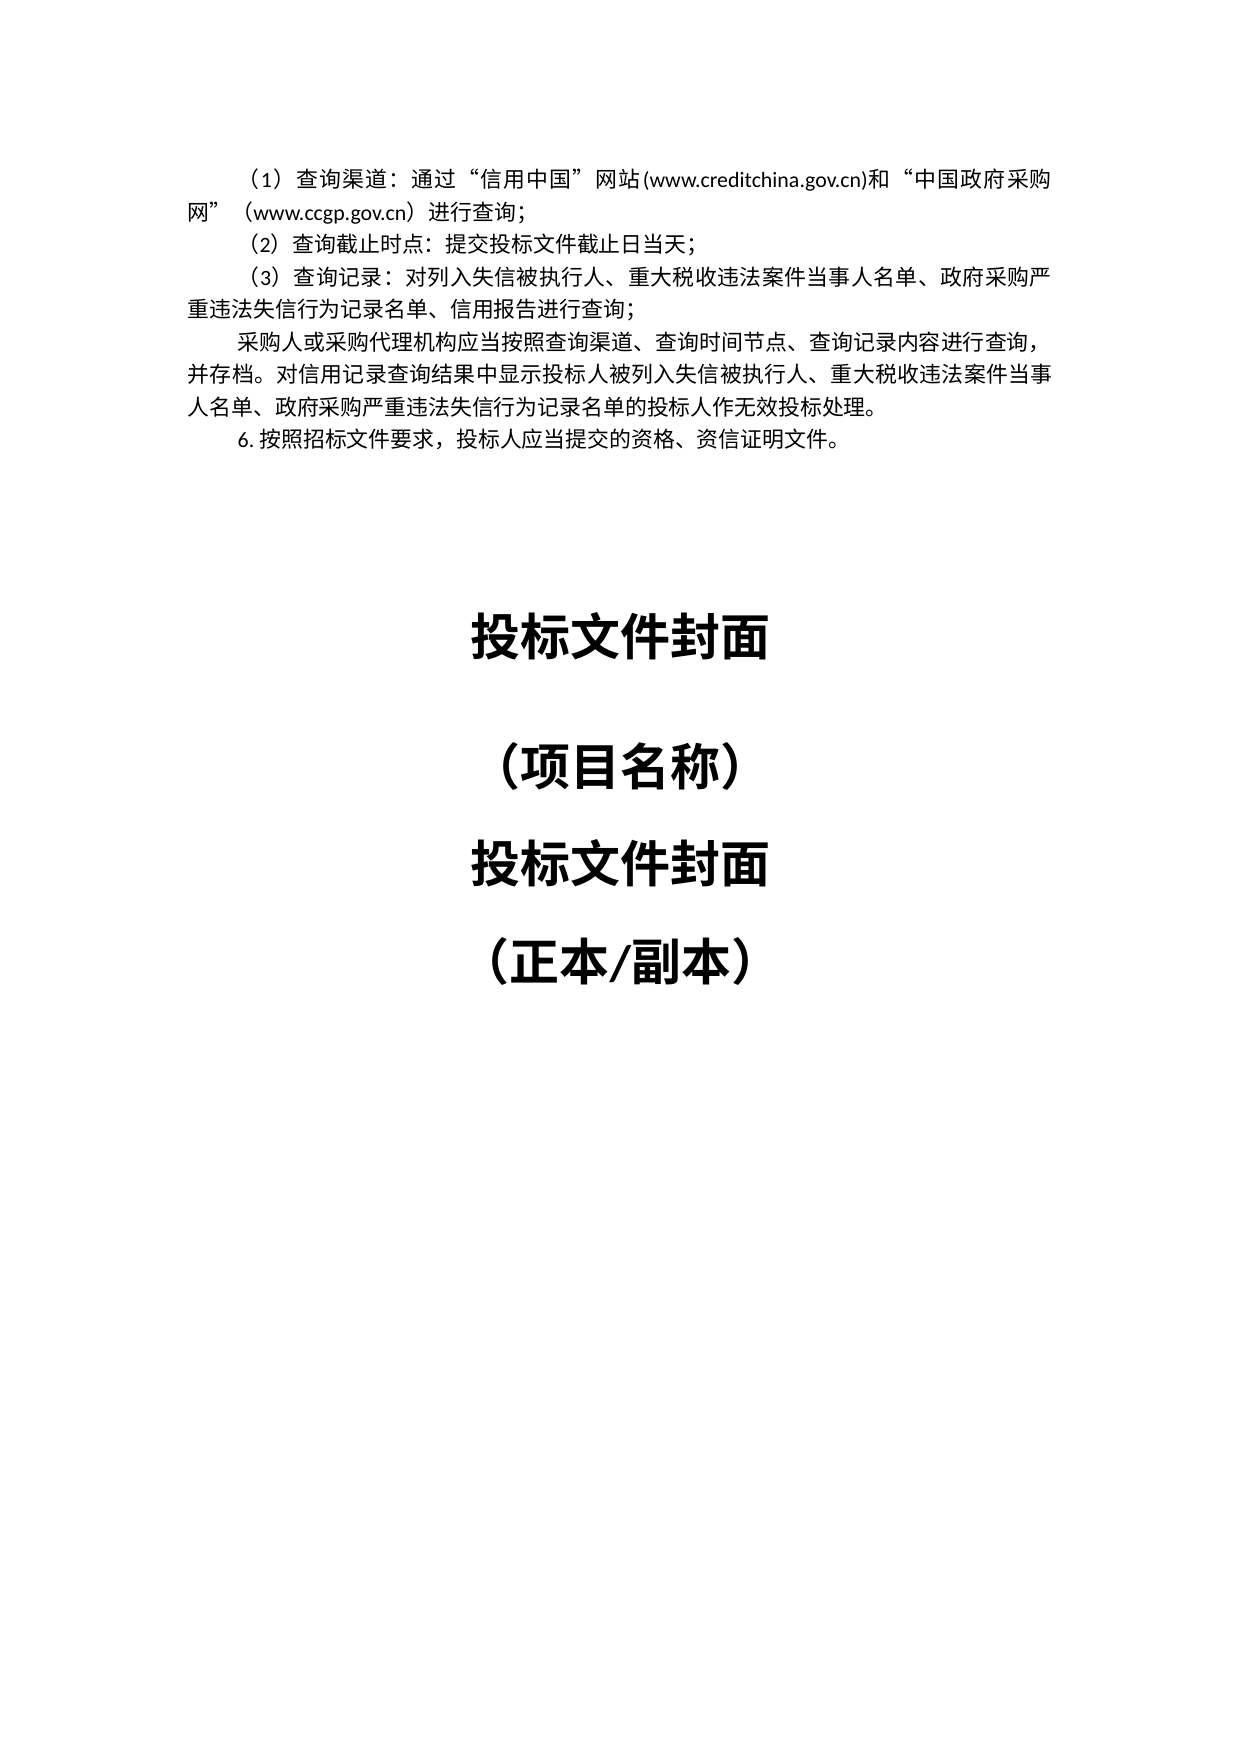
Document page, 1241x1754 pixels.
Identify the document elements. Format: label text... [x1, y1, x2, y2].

text 投标文件封面 [187, 812, 1053, 909]
text 6. 按照招标文件要求，投标人应当提交的资格、资信证明文件。 [187, 422, 1053, 454]
text 采购人或采购代理机构应当按照查询渠道、查询时间节点、查询记录内容进行查询，并存档。对信用记录查询结果中显示投标人被列入失信被执行人、重大税收违法案件当事人名单、政府采购严重违法失信行为记录名单的投标人作无效投标处理。 [187, 324, 1053, 422]
text （正本/副本） [187, 909, 1053, 1007]
text （2）查询截止时点：提交投标文件截止日当天； [187, 227, 1053, 259]
text （1）查询渠道：通过“信用中国”网站(www.creditchina.gov.cn)和“中国政府采购网”（www.ccgp.gov.cn）进行查询； [187, 162, 1053, 227]
text （项目名称） [187, 714, 1053, 812]
text （3）查询记录：对列入失信被执行人、重大税收违法案件当事人名单、政府采购严重违法失信行为记录名单、信用报告进行查询； [187, 259, 1053, 324]
text 投标文件封面 [187, 584, 1053, 682]
